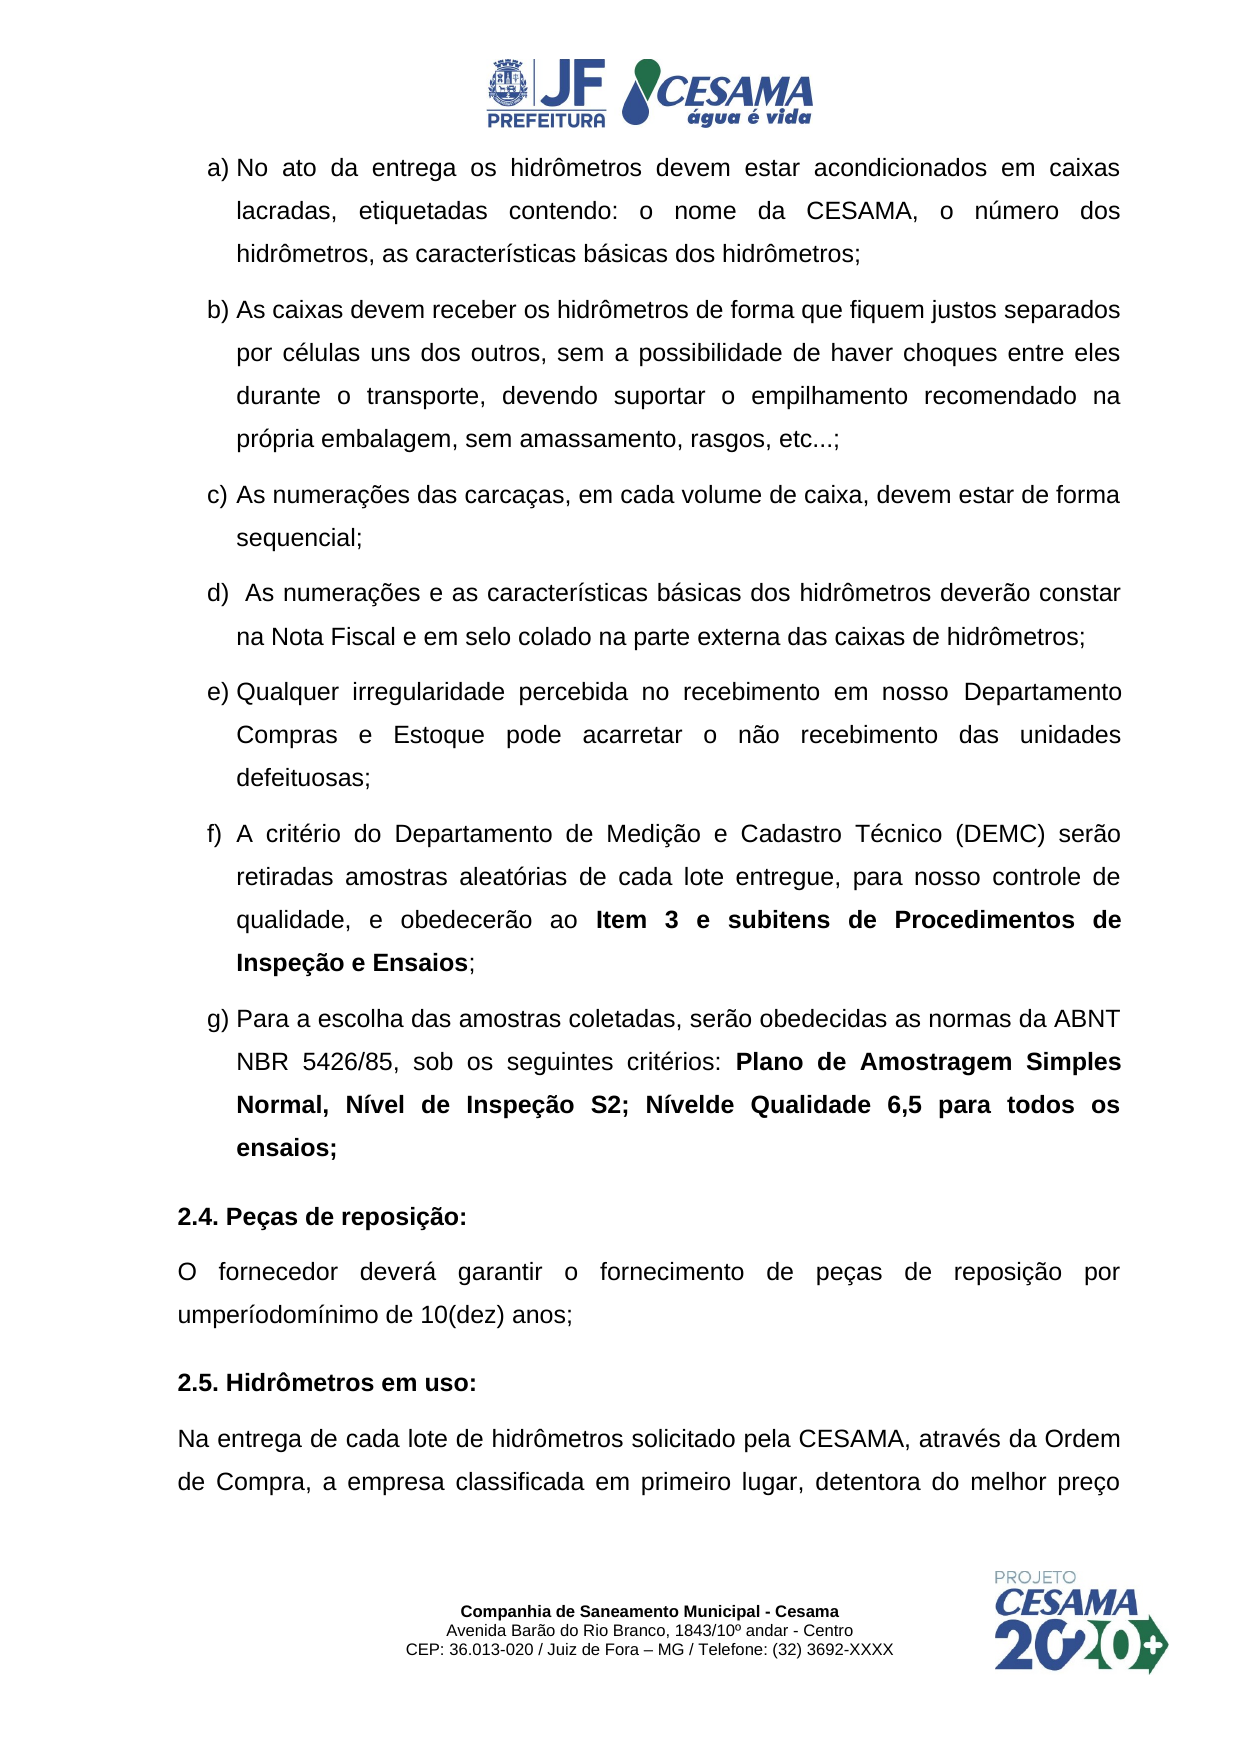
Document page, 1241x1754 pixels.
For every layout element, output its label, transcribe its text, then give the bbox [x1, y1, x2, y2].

picture [995, 1571, 1169, 1675]
list Qualquer irregularidade percebida no recebimento em nosso Departamento Compras e Estoque pode acarretar o não recebimento das unidades defeituosas; [207, 677, 1122, 792]
text 2.4. Peças de reposição: [177, 1202, 1122, 1230]
text 2.5. Hidrômetros em uso: [177, 1368, 1122, 1397]
list As numerações e as características básicas dos hidrômetros deverão constar na Nota Fiscal e em selo colado na parte externa das caixas de hidrômetros; [207, 578, 1122, 650]
list Para a escolha das amostras coletadas, serão obedecidas as normas da ABNT NBR 5426/85, sob os seguintes critérios: Plano de Amostragem Simples Normal, Nível de Inspeção S2; Nívelde Qualidade 6,5 para todos os ensaios; [207, 1004, 1122, 1162]
text O fornecedor deverá garantir o fornecimento de peças de reposição por umperíodomínimo de 10(dez) anos; [177, 1257, 1122, 1329]
list A critério do Departamento de Medição e Cadastro Técnico (DEMC) serão retiradas amostras aleatórias de cada lote entregue, para nosso controle de qualidade, e obedecerão ao Item 3 e subitens de Procedimentos de Inspeção e Ensaios; [207, 819, 1122, 977]
list As caixas devem receber os hidrômetros de forma que fiquem justos separados por células uns dos outros, sem a possibilidade de haver choques entre eles durante o transporte, devendo suportar o empilhamento recomendado na própria embalagem, sem amassamento, rasgos, etc...; [207, 295, 1122, 453]
list No ato da entrega os hidrômetros devem estar acondicionados em caixas lacradas, etiquetadas contendo: o nome da CESAMA, o número dos hidrômetros, as características básicas dos hidrômetros; [207, 153, 1122, 268]
list As numerações das carcaças, em cada volume de caixa, devem estar de forma sequencial; [207, 480, 1122, 552]
picture [486, 59, 813, 128]
